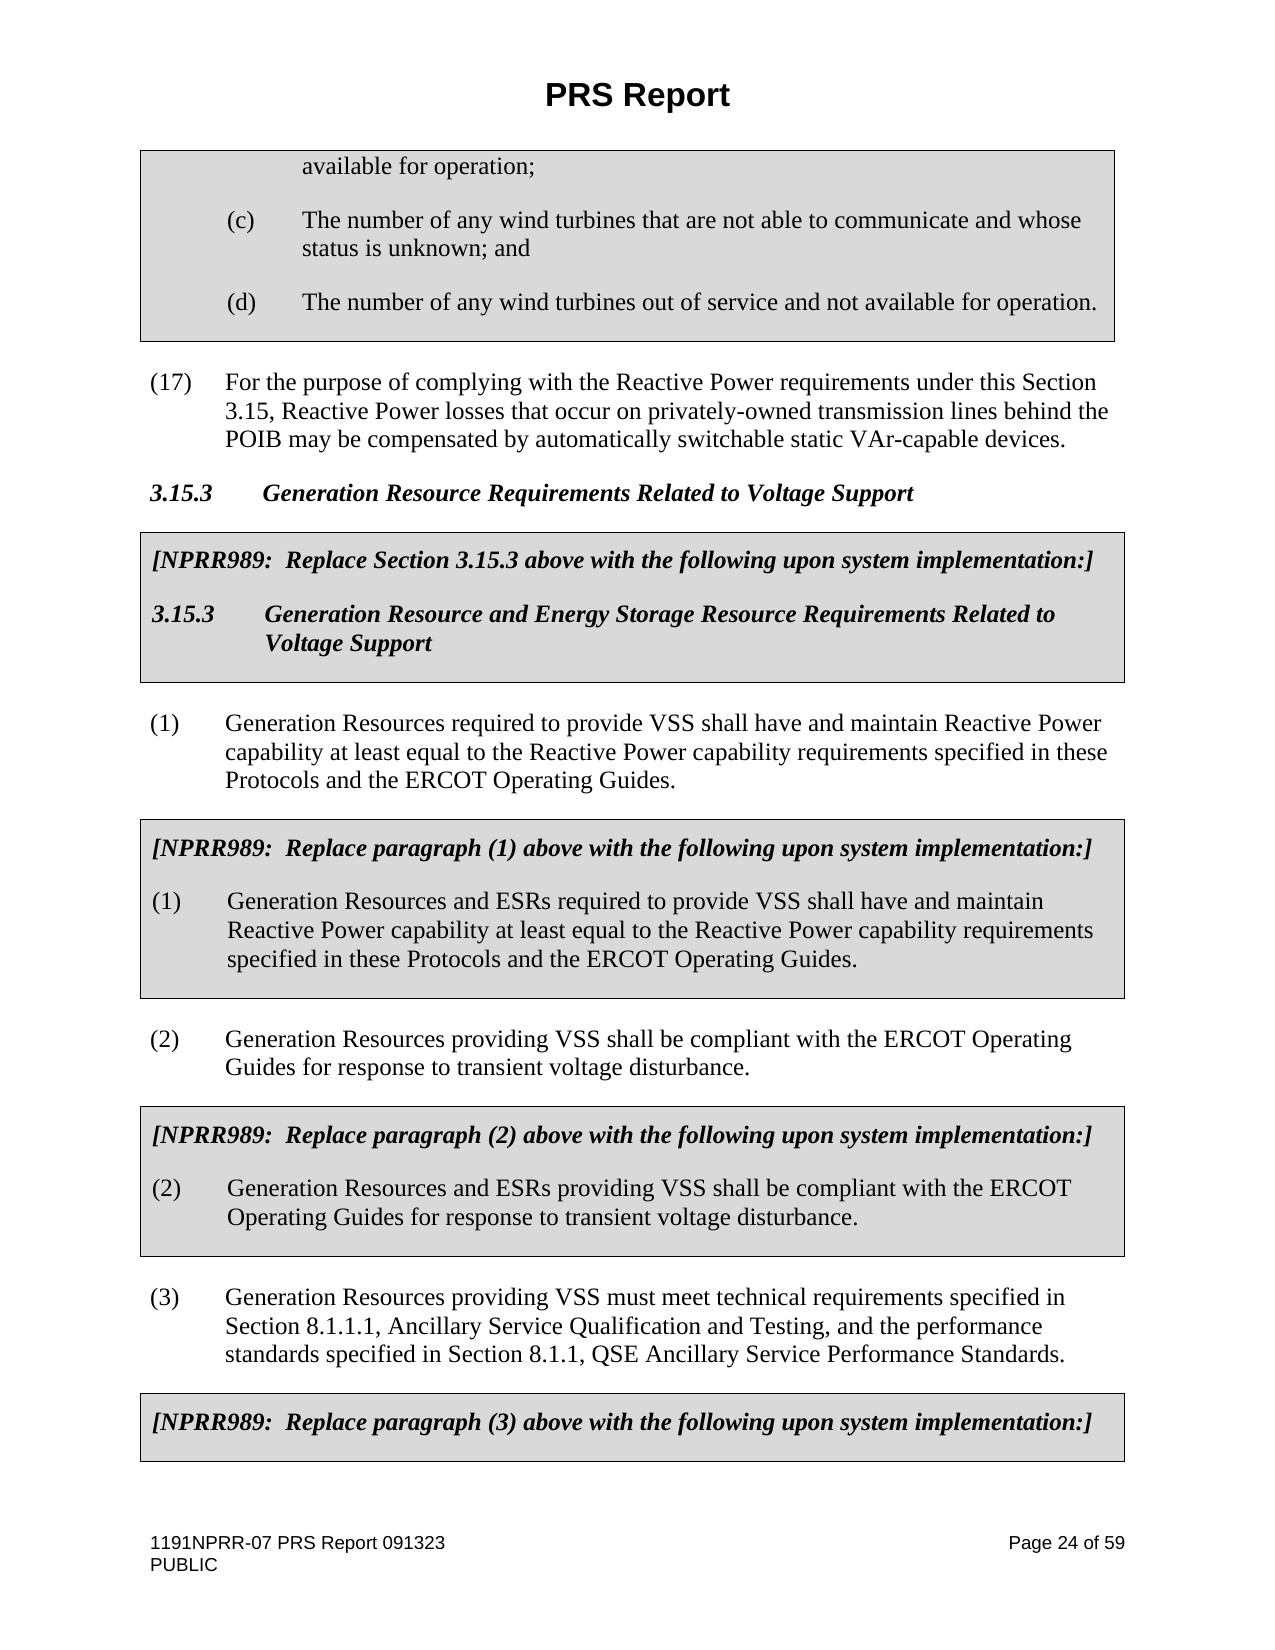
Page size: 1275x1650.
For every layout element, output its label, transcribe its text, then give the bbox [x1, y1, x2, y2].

table_header [NPRR989: Replace paragraph (1) above with the following upon system implementation:] (1) Generation Resources and ESRs required to provide VSS shall have and maintain Reactive Power capability at least equal to the Reactive Power capability requirements specified in these Protocols and the ERCOT Operating Guides. [141, 820, 1124, 998]
text (17) For the purpose of complying with the Reactive Power requirements under this Section 3.15, Reactive Power losses that occur on privately-owned transmission lines behind the POIB may be compensated by automatically switchable static VAr-capable devices. [150, 367, 1125, 453]
text (3) Generation Resources providing VSS must meet technical requirements specified in Section 8.1.1.1, Ancillary Service Qualification and Testing, and the performance standards specified in Section 8.1.1, QSE Ancillary Service Performance Standards. [150, 1282, 1125, 1368]
table_header [NPRR989: Replace paragraph (2) above with the following upon system implementation:] (2) Generation Resources and ESRs providing VSS shall be compliant with the ERCOT Operating Guides for response to transient voltage disturbance. [141, 1107, 1124, 1256]
table_header [NPRR989: Replace Section 3.15.3 above with the following upon system implementation:] 3.15.3 Generation Resource and Energy Storage Resource Requirements Related to Voltage Support [141, 533, 1124, 682]
text (1) Generation Resources required to provide VSS shall have and maintain Reactive Power capability at least equal to the Reactive Power capability requirements specified in these Protocols and the ERCOT Operating Guides. [150, 708, 1125, 794]
text 3.15.3 Generation Resource Requirements Related to Voltage Support [150, 478, 1125, 507]
text (2) Generation Resources providing VSS shall be compliant with the ERCOT Operating Guides for response to transient voltage disturbance. [150, 1024, 1125, 1081]
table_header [141, 151, 1114, 341]
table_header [141, 1394, 1124, 1461]
